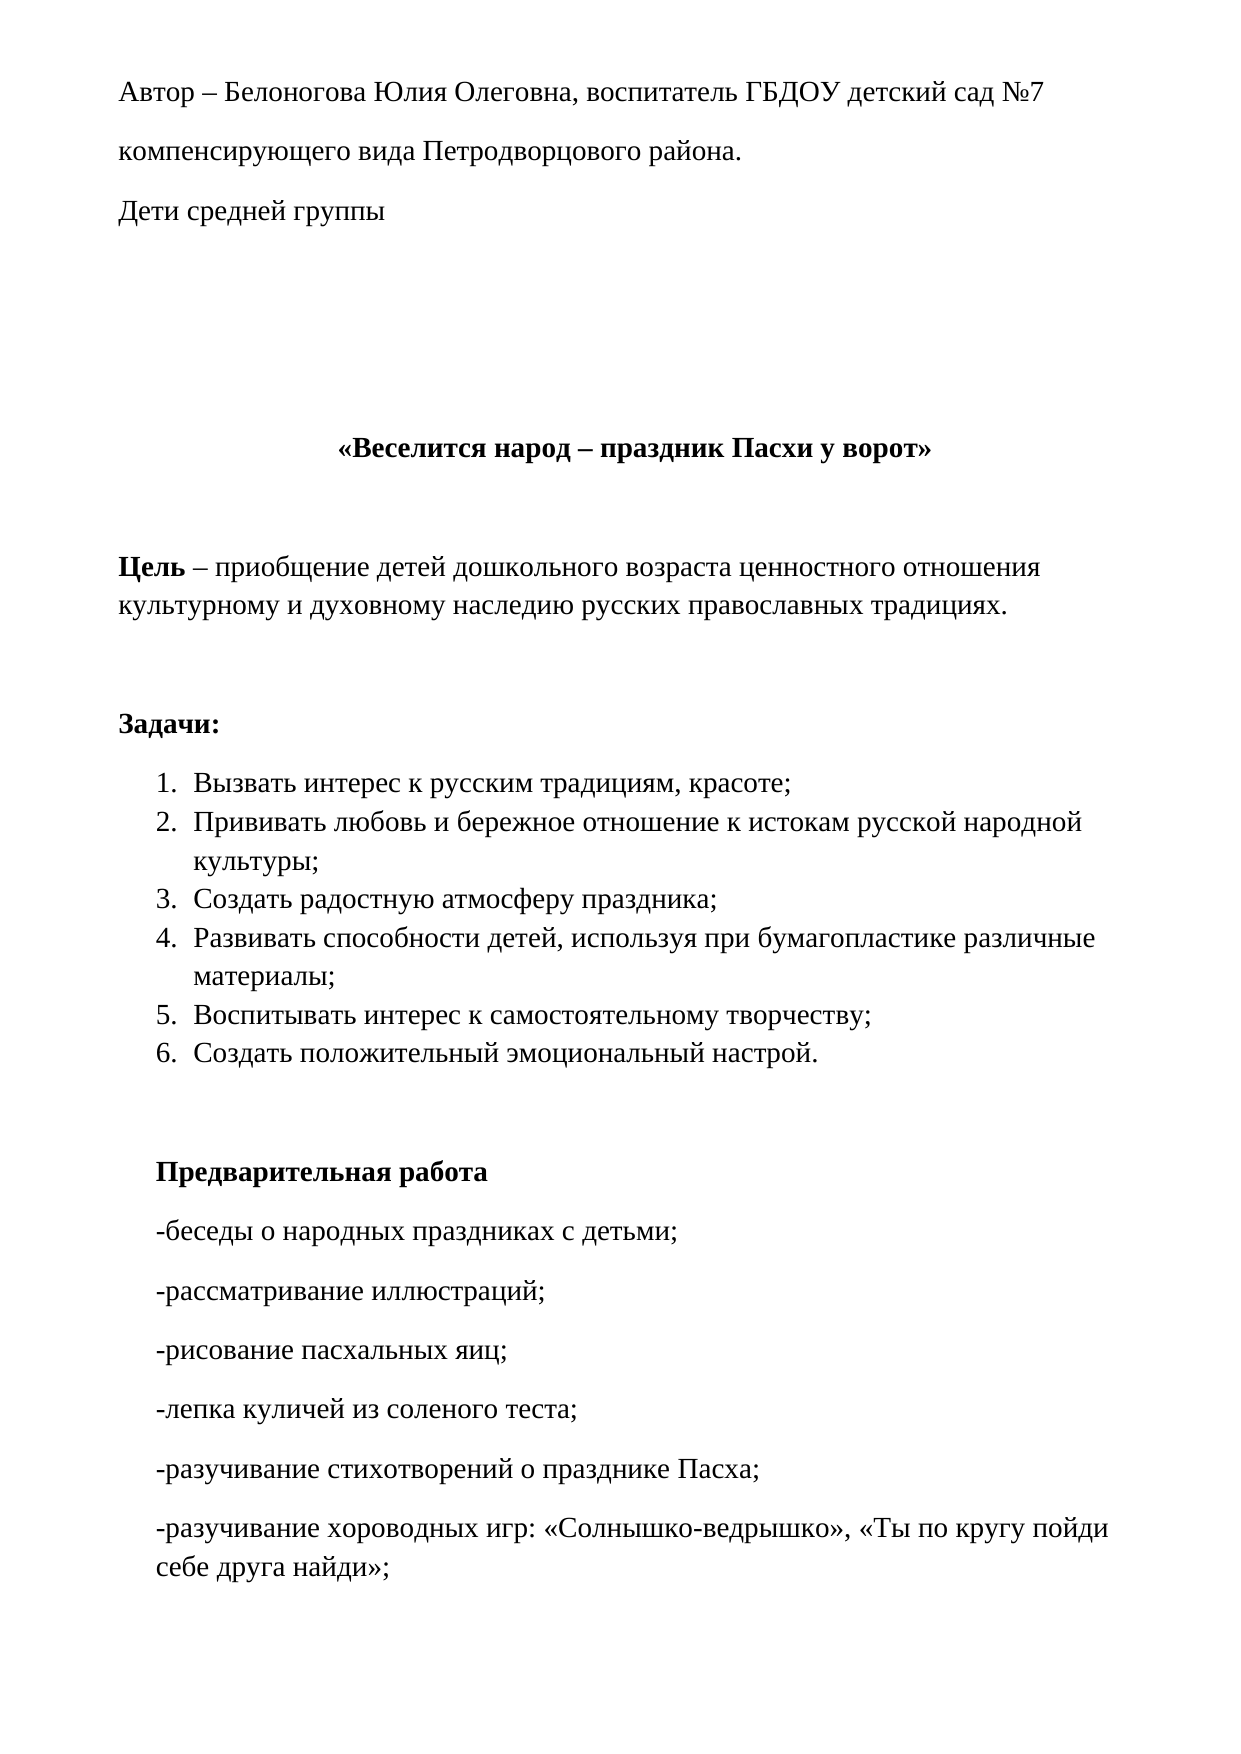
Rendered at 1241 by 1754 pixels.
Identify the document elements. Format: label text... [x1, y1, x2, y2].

text -лепка куличей из соленого теста; [156, 1392, 1152, 1425]
text -беседы о народных праздниках с детьми; [156, 1213, 1152, 1247]
text Цель – приобщение детей дошкольного возраста ценностного отношения культурному и духовному наследию русских православных традициях. [118, 549, 1152, 621]
text -рисование пасхальных яиц; [156, 1332, 1152, 1366]
text компенсирующего вида Петродворцового района. [118, 133, 1152, 167]
text Автор – Белоногова Юлия Олеговна, воспитатель ГБДОУ детский сад №7 [118, 74, 1152, 107]
text -разучивание стихотворений о празднике Пасха; [156, 1451, 1152, 1484]
list Создать положительный эмоциональный настрой. [156, 1035, 1152, 1069]
list Воспитывать интерес к самостоятельному творчеству; [156, 997, 1152, 1030]
text Задачи: [118, 706, 1152, 740]
list Создать радостную атмосферу праздника; [156, 881, 1152, 915]
list Прививать любовь и бережное отношение к истокам русской народной культуры; [156, 804, 1152, 876]
list Развивать способности детей, используя при бумагопластике различные материалы; [156, 920, 1152, 992]
text «Веселится народ – праздник Пасхи у ворот» [118, 430, 1152, 464]
text Предварительная работа [156, 1154, 1152, 1188]
text -разучивание хороводных игр: «Солнышко-ведрышко», «Ты по кругу пойди себе друга найди»; [156, 1510, 1152, 1582]
text -рассматривание иллюстраций; [156, 1273, 1152, 1306]
list Вызвать интерес к русским традициям, красоте; [156, 766, 1152, 799]
text Дети средней группы [118, 193, 1152, 226]
